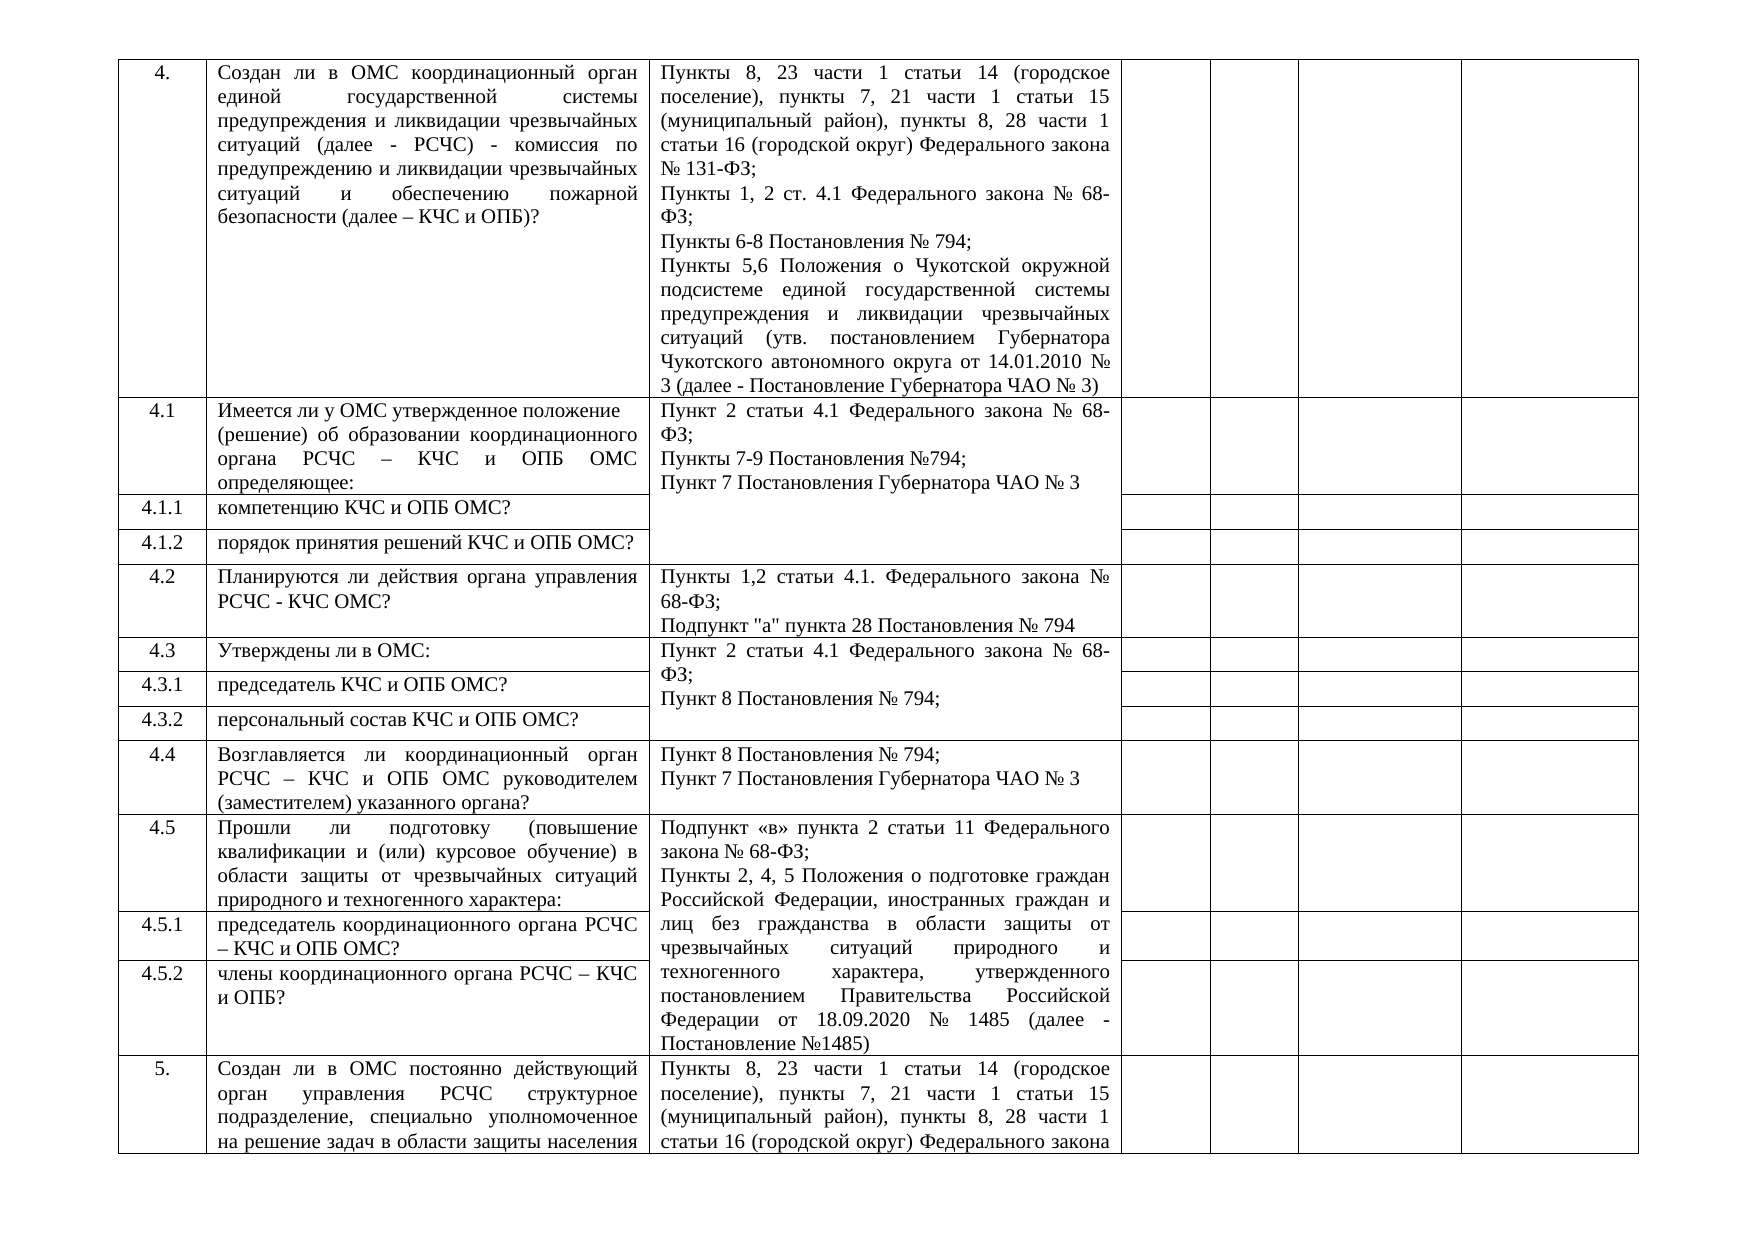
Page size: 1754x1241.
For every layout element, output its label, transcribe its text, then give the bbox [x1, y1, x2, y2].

table_cell [1462, 638, 1638, 671]
table_cell [1122, 1056, 1210, 1153]
table_cell [1299, 398, 1461, 494]
table_cell [1122, 565, 1210, 637]
table_cell Утверждены ли в ОМС: [207, 638, 649, 671]
table_cell [1211, 815, 1298, 911]
table_cell 4.1.1 [119, 495, 206, 529]
table_cell [1462, 961, 1638, 1055]
table_cell 4.1.2 [119, 530, 206, 563]
table_cell [1299, 565, 1461, 637]
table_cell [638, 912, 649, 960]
table_cell [1211, 741, 1298, 814]
table_cell [1299, 1056, 1461, 1153]
table_cell Пункт 2 статьи 4.1 Федерального закона № 68-ФЗ; Пункт 8 Постановления № 794; [650, 638, 1121, 740]
table_cell [1211, 961, 1298, 1055]
table_cell председатель КЧС и ОПБ ОМС? [207, 672, 649, 706]
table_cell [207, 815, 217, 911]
table_cell компетенцию КЧС и ОПБ ОМС? [207, 495, 649, 529]
table_cell [1299, 672, 1461, 706]
table_cell персональный состав КЧС и ОПБ ОМС? [207, 707, 649, 740]
table_cell [1462, 707, 1638, 740]
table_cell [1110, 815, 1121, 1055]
table_cell [1462, 741, 1638, 814]
table_cell 4. [119, 60, 206, 397]
table_cell [1299, 815, 1461, 911]
table_cell [1462, 495, 1638, 529]
table_cell 4.4 [119, 741, 206, 814]
table_cell [1299, 60, 1461, 397]
table_cell [1462, 60, 1638, 397]
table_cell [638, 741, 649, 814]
table_cell [1122, 961, 1210, 1055]
table_cell [1122, 741, 1210, 814]
table_cell [1211, 638, 1298, 671]
table_cell 4.3.1 [119, 672, 206, 706]
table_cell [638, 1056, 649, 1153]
table_cell 4.5 [119, 815, 206, 911]
table_cell [1211, 495, 1298, 529]
table_cell 4.2 [119, 565, 206, 637]
table_cell [1299, 638, 1461, 671]
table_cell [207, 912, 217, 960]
table_cell 4.3 [119, 638, 206, 671]
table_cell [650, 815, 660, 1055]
table_cell [1122, 672, 1210, 706]
table_cell [1211, 1056, 1298, 1153]
table_cell [1122, 912, 1210, 960]
table_cell [1122, 60, 1210, 397]
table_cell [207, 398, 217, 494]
table_cell 4.5.2 [119, 961, 206, 1055]
table_cell [1462, 530, 1638, 563]
table_cell [1122, 495, 1210, 529]
table_cell 5. [119, 1056, 206, 1153]
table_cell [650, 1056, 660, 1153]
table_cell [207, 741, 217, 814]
table_cell [1299, 912, 1461, 960]
table_cell [1122, 815, 1210, 911]
table_cell Пункт 8 Постановления № 794; Пункт 7 Постановления Губернатора ЧАО № 3 [650, 741, 1121, 814]
table_cell [1211, 912, 1298, 960]
table_cell [1299, 961, 1461, 1055]
table_cell [1462, 912, 1638, 960]
table_cell [1462, 815, 1638, 911]
table_cell [1211, 707, 1298, 740]
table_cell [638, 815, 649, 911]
table_cell [1211, 60, 1298, 397]
table_cell [1122, 398, 1210, 494]
table_cell 4.1 [119, 398, 206, 494]
table_cell порядок принятия решений КЧС и ОПБ ОМС? [207, 530, 649, 563]
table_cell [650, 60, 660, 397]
table_cell Пункты 1,2 статьи 4.1. Федерального закона № 68-ФЗ; Подпункт "а" пункта 28 Постановления № 794 [650, 565, 1121, 637]
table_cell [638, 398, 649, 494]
table_cell [1299, 707, 1461, 740]
table_cell [1122, 530, 1210, 563]
table_cell 4.3.2 [119, 707, 206, 740]
table_cell [1299, 495, 1461, 529]
table_cell [1122, 638, 1210, 671]
table_cell [1211, 565, 1298, 637]
table_cell [1462, 672, 1638, 706]
table_cell [1299, 741, 1461, 814]
table_cell [1122, 707, 1210, 740]
table_cell члены координационного органа РСЧС – КЧС и ОПБ? [207, 961, 649, 1055]
table_cell [1211, 672, 1298, 706]
table_cell [1211, 530, 1298, 563]
table_cell [1299, 530, 1461, 563]
table_cell Планируются ли действия органа управления РСЧС - КЧС ОМС? [207, 565, 649, 637]
table_cell 4.5.1 [119, 912, 206, 960]
table_cell [1462, 565, 1638, 637]
table_cell Пункт 2 статьи 4.1 Федерального закона № 68-ФЗ; Пункты 7-9 Постановления №794; Пункт 7 Постановления Губернатора ЧАО № 3 [650, 398, 1121, 563]
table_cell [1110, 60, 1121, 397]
table_cell Создан ли в ОМС координационный орган единой государственной системы предупреждения и ликвидации чрезвычайных ситуаций (далее - РСЧС) - комиссия по предупреждению и ликвидации чрезвычайных ситуаций и обеспечению пожарной безопасности (далее – КЧС и ОПБ)? [207, 60, 649, 397]
table_cell [1211, 398, 1298, 494]
table_cell [1462, 1056, 1638, 1153]
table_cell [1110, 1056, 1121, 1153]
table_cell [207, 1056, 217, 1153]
table_cell [1462, 398, 1638, 494]
